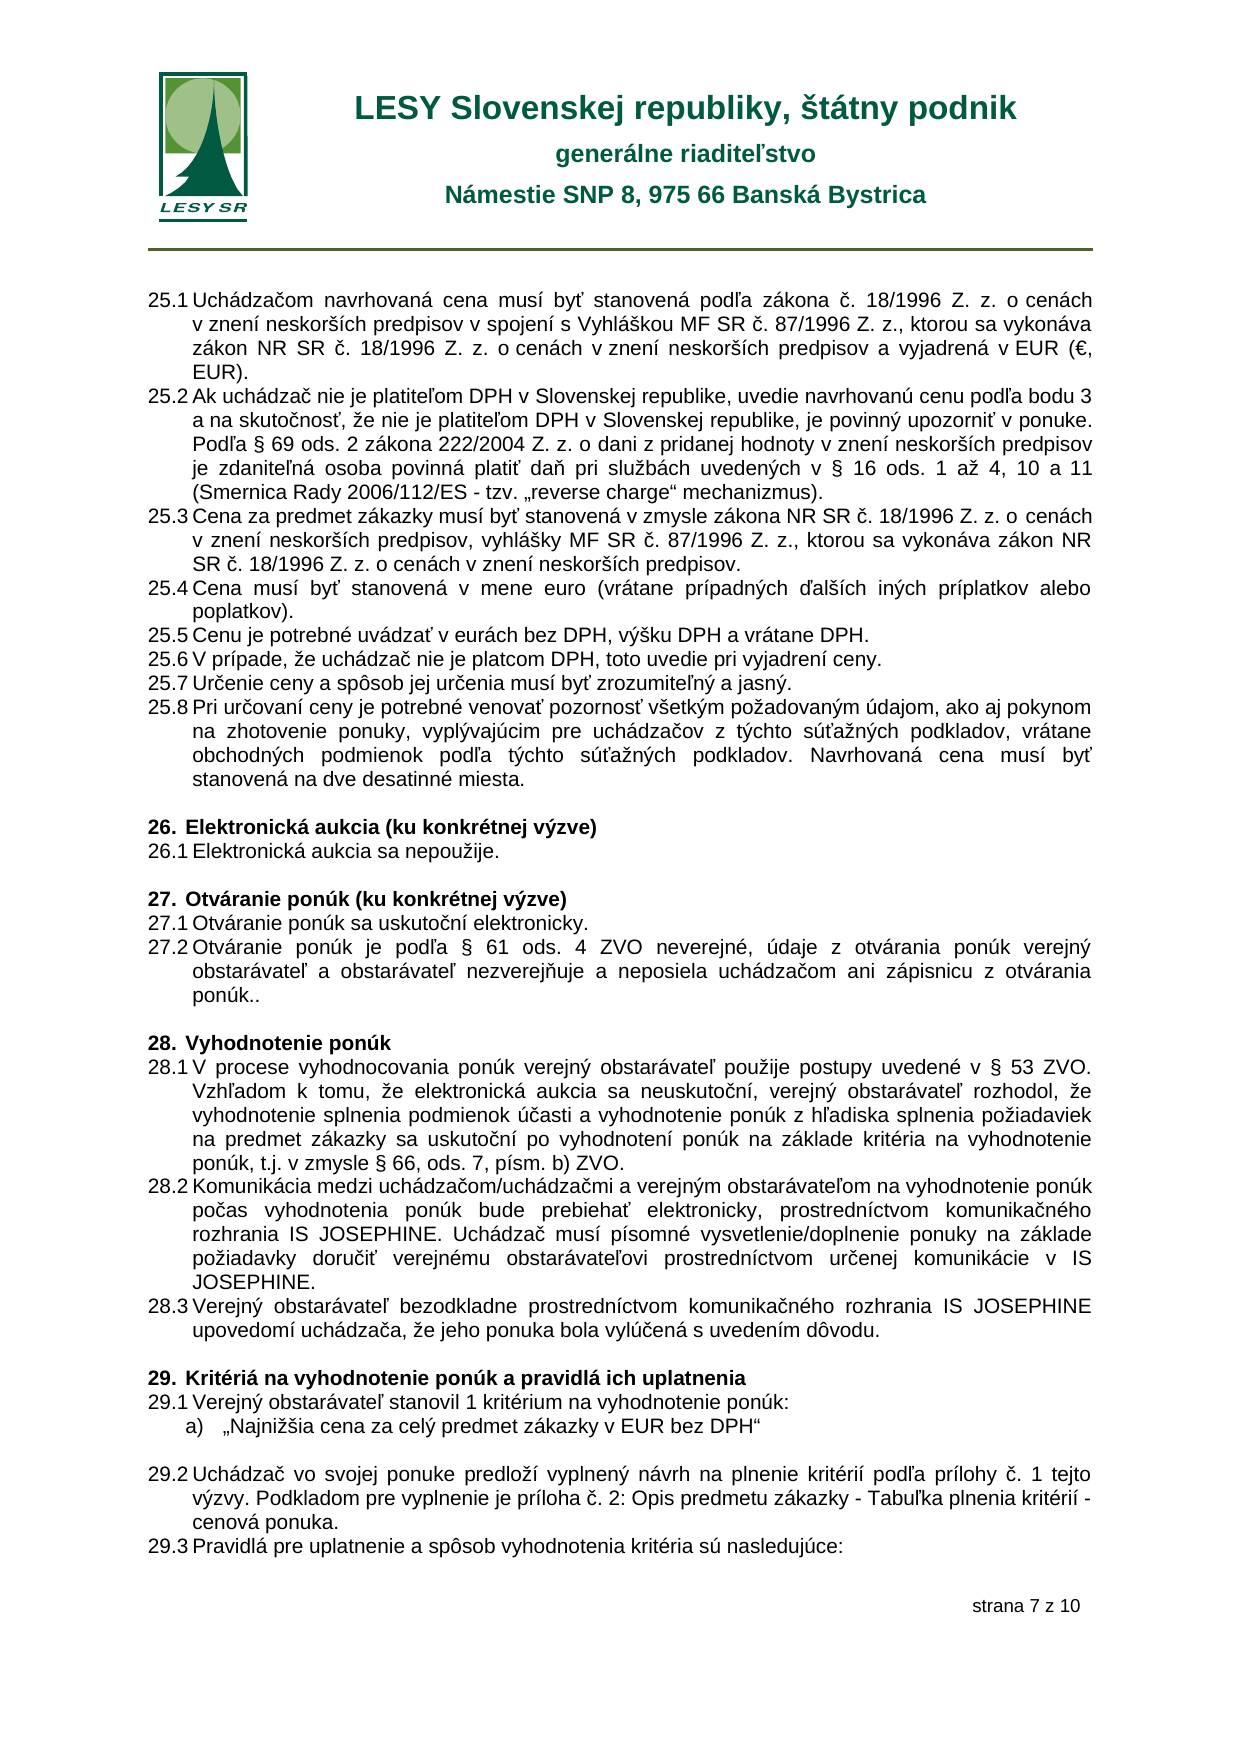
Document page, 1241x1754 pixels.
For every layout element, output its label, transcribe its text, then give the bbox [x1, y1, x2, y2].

list Otváranie ponúk je podľa § 61 ods. 4 ZVO neverejné, údaje z otvárania ponúk verejný obstarávateľ a obstarávateľ nezverejňuje a neposiela uchádzačom ani zápisnicu z otvárania ponúk.. [148, 935, 1093, 1007]
list V prípade, že uchádzač nie je platcom DPH, toto uvedie pri vyjadrení ceny. [148, 647, 1093, 671]
list „Najnižšia cena za celý predmet zákazky v EUR bez DPH“ [185, 1414, 1093, 1438]
list Pri určovaní ceny je potrebné venovať pozornosť všetkým požadovaným údajom, ako aj pokynom na zhotovenie ponuky, vyplývajúcim pre uchádzačov z týchto súťažných podkladov, vrátane obchodných podmienok podľa týchto súťažných podkladov. Navrhovaná cena musí byť stanovená na dve desatinné miesta. [148, 695, 1093, 791]
list Uchádzač vo svojej ponuke predloží vyplnený návrh na plnenie kritérií podľa prílohy č. 1 tejto výzvy. Podkladom pre vyplnenie je príloha č. 2: Opis predmetu zákazky - Tabuľka plnenia kritérií - cenová ponuka. [148, 1462, 1093, 1534]
list Cenu je potrebné uvádzať v eurách bez DPH, výšku DPH a vrátane DPH. [148, 623, 1093, 647]
list Komunikácia medzi uchádzačom/uchádzačmi a verejným obstarávateľom na vyhodnotenie ponúk počas vyhodnotenia ponúk bude prebiehať elektronicky, prostredníctvom komunikačného rozhrania IS JOSEPHINE. Uchádzač musí písomné vysvetlenie/doplnenie ponuky na základe požiadavky doručiť verejnému obstarávateľovi prostredníctvom určenej komunikácie v IS JOSEPHINE. [148, 1174, 1093, 1294]
list Ak uchádzač nie je platiteľom DPH v Slovenskej republike, uvedie navrhovanú cenu podľa bodu 3 a na skutočnosť, že nie je platiteľom DPH v Slovenskej republike, je povinný upozorniť v ponuke. Podľa § 69 ods. 2 zákona 222/2004 Z. z. o dani z pridanej hodnoty v znení neskorších predpisov je zdaniteľná osoba povinná platiť daň pri službách uvedených v § 16 ods. 1 až 4, 10 a 11 (Smernica Rady 2006/112/ES - tzv. „reverse charge“ mechanizmus). [148, 384, 1093, 503]
list Elektronická aukcia (ku konkrétnej výzve) [148, 815, 1093, 839]
list Otváranie ponúk sa uskutoční elektronicky. [148, 911, 1093, 935]
list Cena musí byť stanovená v mene euro (vrátane prípadných ďalších iných príplatkov alebo poplatkov). [148, 575, 1093, 623]
list Vyhodnotenie ponúk [148, 1031, 1093, 1054]
list Otváranie ponúk (ku konkrétnej výzve) [148, 887, 1093, 911]
list Cena za predmet zákazky musí byť stanovená v zmysle zákona NR SR č. 18/1996 Z. z. o cenách v znení neskorších predpisov, vyhlášky MF SR č. 87/1996 Z. z., ktorou sa vykonáva zákon NR SR č. 18/1996 Z. z. o cenách v znení neskorších predpisov. [148, 503, 1093, 575]
list Elektronická aukcia sa nepoužije. [148, 839, 1093, 863]
list Pravidlá pre uplatnenie a spôsob vyhodnotenia kritéria sú nasledujúce: [148, 1534, 1093, 1558]
list Kritériá na vyhodnotenie ponúk a pravidlá ich uplatnenia [148, 1366, 1093, 1390]
list Uchádzačom navrhovaná cena musí byť stanovená podľa zákona č. 18/1996 Z. z. o cenách v znení neskorších predpisov v spojení s Vyhláškou MF SR č. 87/1996 Z. z., ktorou sa vykonáva zákon NR SR č. 18/1996 Z. z. o cenách v znení neskorších predpisov a vyjadrená v EUR (€, EUR). [148, 288, 1093, 384]
list Určenie ceny a spôsob jej určenia musí byť zrozumiteľný a jasný. [148, 671, 1093, 695]
list V procese vyhodnocovania ponúk verejný obstarávateľ použije postupy uvedené v § 53 ZVO. Vzhľadom k tomu, že elektronická aukcia sa neuskutoční, verejný obstarávateľ rozhodol, že vyhodnotenie splnenia podmienok účasti a vyhodnotenie ponúk z hľadiska splnenia požiadaviek na predmet zákazky sa uskutoční po vyhodnotení ponúk na základe kritéria na vyhodnotenie ponúk, t.j. v zmysle § 66, ods. 7, písm. b) ZVO. [148, 1054, 1093, 1174]
list Verejný obstarávateľ stanovil 1 kritérium na vyhodnotenie ponúk: [148, 1390, 1093, 1414]
list Verejný obstarávateľ bezodkladne prostredníctvom komunikačného rozhrania IS JOSEPHINE upovedomí uchádzača, že jeho ponuka bola vylúčená s uvedením dôvodu. [148, 1294, 1093, 1342]
